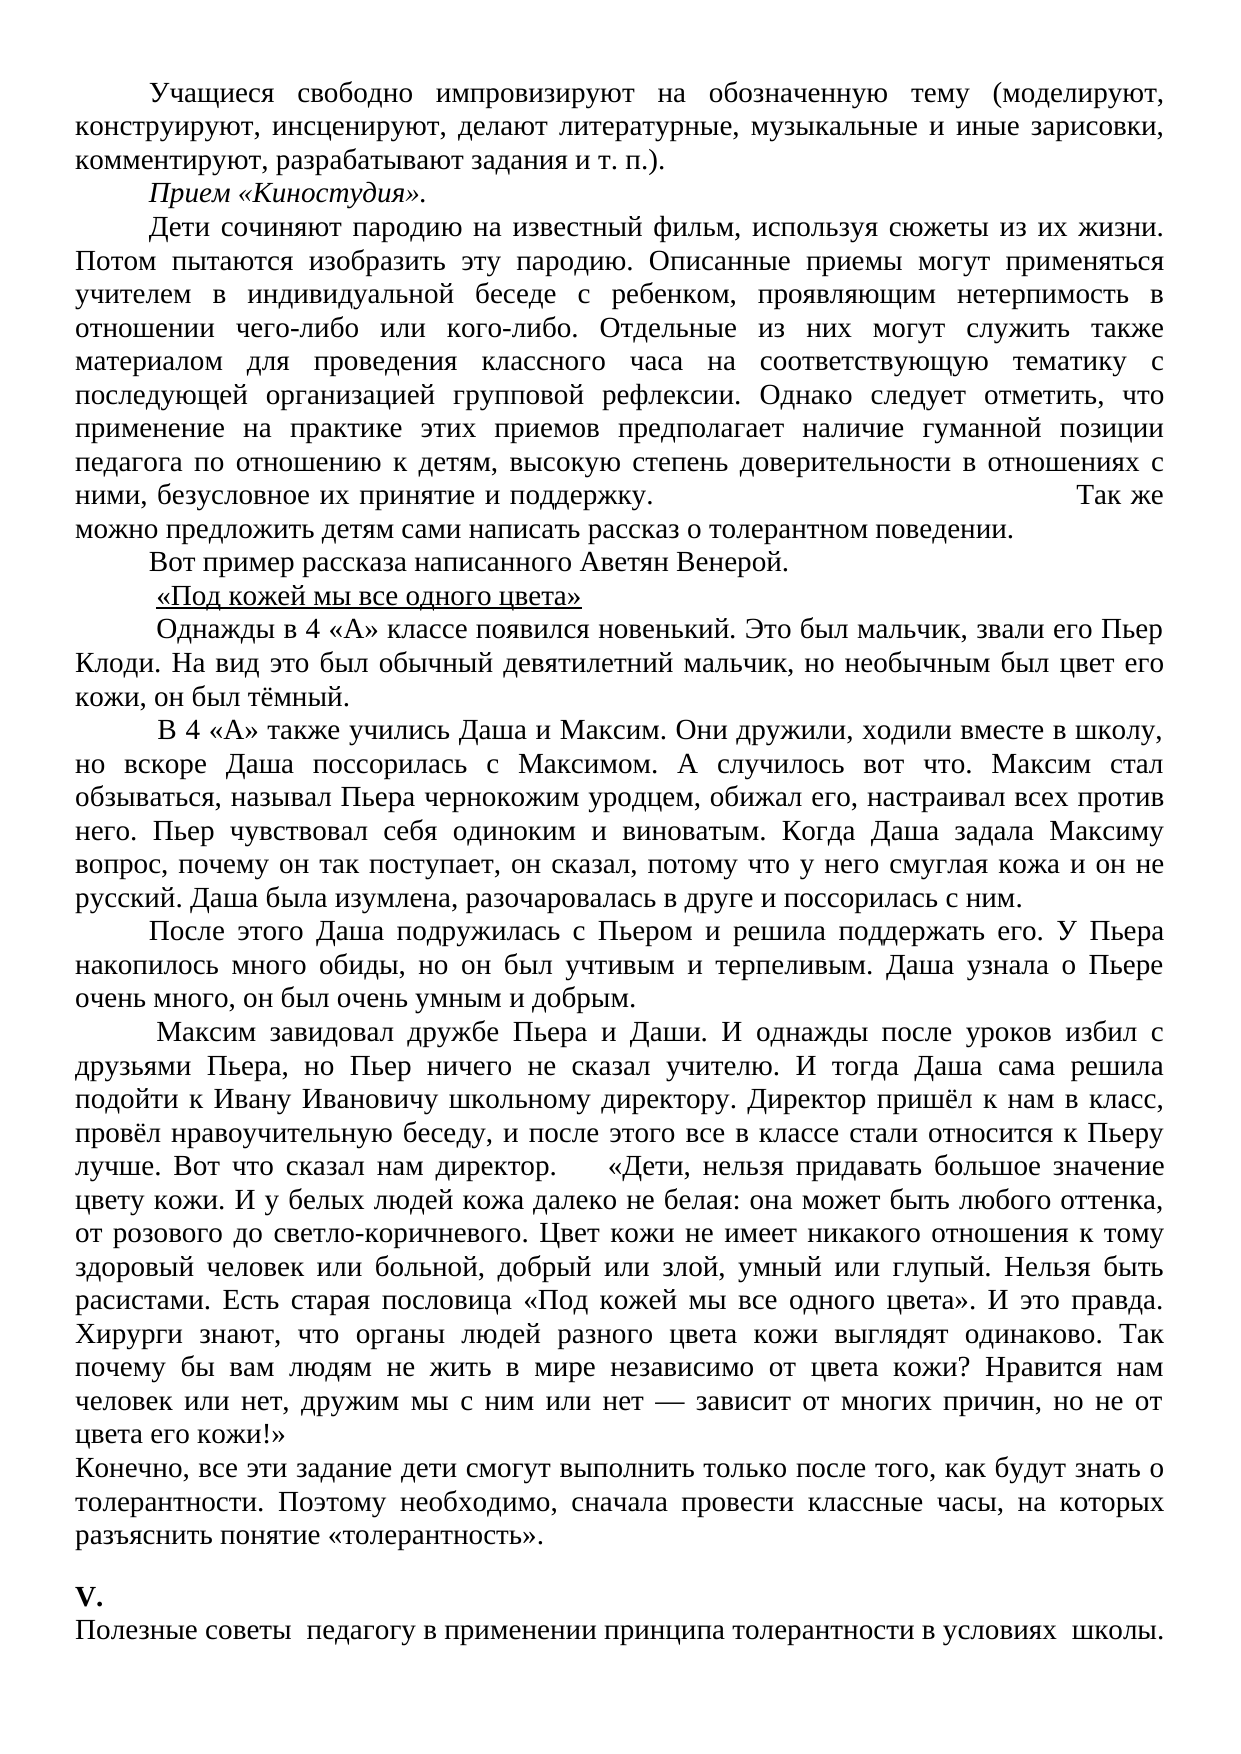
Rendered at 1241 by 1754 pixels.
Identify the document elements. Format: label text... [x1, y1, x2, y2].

text V. [75, 1579, 1165, 1612]
text В 4 «А» также учились Даша и Максим. Они дружили, ходили вместе в школу, но вскоре Даша поссорилась с Максимом. А случилось вот что. Максим стал обзываться, называл Пьера чернокожим уродцем, обижал его, настраивал всех против него. Пьер чувствовал себя одиноким и виноватым. Когда Даша задала Максиму вопрос, почему он так поступает, он сказал, потому что у него смуглая кожа и он не русский. Даша была изумлена, разочаровалась в друге и поссорилась с ним. [75, 712, 1165, 913]
text Полезные советы педагогу в применении принципа толерантности в условиях школы. [75, 1612, 1165, 1646]
text Конечно, все эти задание дети смогут выполнить только после того, как будут знать о толерантности. Поэтому необходимо, сначала провести классные часы, на которых разъяснить понятие «толерантность». [75, 1450, 1165, 1551]
text Учащиеся свободно импровизируют на обозначенную тему (моделируют, конструируют, инсценируют, делают литературные, музыкальные и иные зарисовки, комментируют, разрабатывают задания и т. п.). [75, 75, 1165, 176]
text После этого Даша подружилась с Пьером и решила поддержать его. У Пьера накопилось много обиды, но он был учтивым и терпеливым. Даша узнала о Пьере очень много, он был очень умным и добрым. [75, 913, 1165, 1014]
text «Под кожей мы все одного цвета» [75, 578, 1165, 612]
text Прием «Киностудия». [75, 176, 1165, 209]
text Дети сочиняют пародию на известный фильм, используя сюжеты из их жизни. Потом пытаются изобразить эту пародию. Описанные приемы могут применяться учителем в индивидуальной беседе с ребенком, проявляющим нетерпимость в отношении чего-либо или кого-либо. Отдельные из них могут служить также материалом для проведения классного часа на соответствующую тематику с последующей организацией групповой рефлексии. Однако следует отметить, что применение на практике этих приемов предполагает наличие гуманной позиции педагога по отношению к детям, высокую степень доверительности в отношениях с ними, безусловное их принятие и поддержку. Так же можно предложить детям сами написать рассказ о толерантном поведении. [75, 209, 1165, 544]
text Вот пример рассказа написанного Аветян Венерой. [75, 544, 1165, 578]
text Однажды в 4 «А» классе появился новенький. Это был мальчик, звали его Пьер Клоди. На вид это был обычный девятилетний мальчик, но необычным был цвет его кожи, он был тёмный. [75, 612, 1165, 712]
text Максим завидовал дружбе Пьера и Даши. И однажды после уроков избил с друзьями Пьера, но Пьер ничего не сказал учителю. И тогда Даша сама решила подойти к Ивану Ивановичу школьному директору. Директор пришёл к нам в класс, провёл нравоучительную беседу, и после этого все в классе стали относится к Пьеру лучше. Вот что сказал нам директор. «Дети, нельзя придавать большое значение цвету кожи. И у белых людей кожа далеко не белая: она может быть любого оттенка, от розового до светло-коричневого. Цвет кожи не имеет никакого отношения к тому здоровый человек или больной, добрый или злой, умный или глупый. Нельзя быть расистами. Есть старая пословица «Под кожей мы все одного цвета». И это правда. Хирурги знают, что органы людей разного цвета кожи выглядят одинаково. Так почему бы вам людям не жить в мире независимо от цвета кожи? Нравится нам человек или нет, дружим мы с ним или нет — зависит от многих причин, но не от цвета его кожи!» [75, 1014, 1165, 1450]
